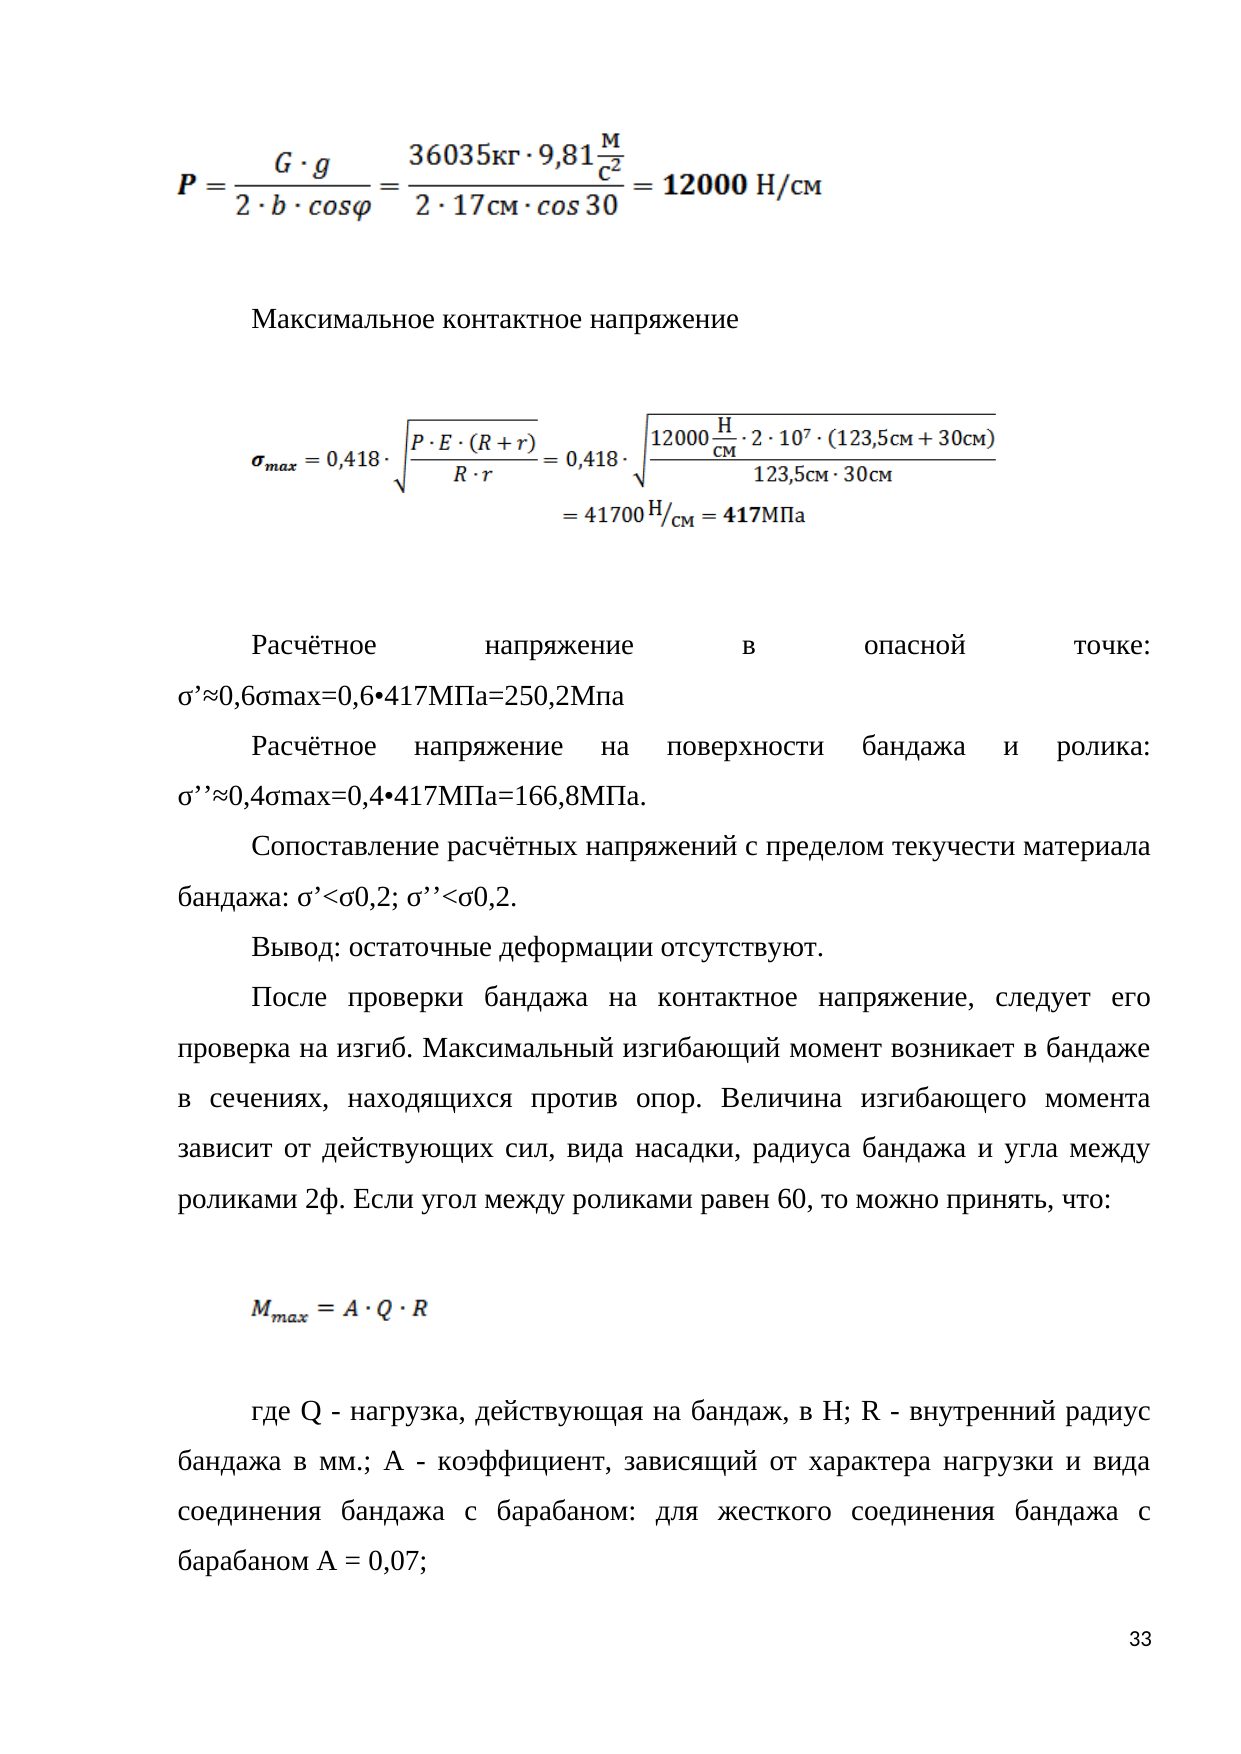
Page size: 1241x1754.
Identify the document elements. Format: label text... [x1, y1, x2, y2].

picture [251, 1281, 428, 1329]
text Расчётное напряжение на поверхности бандажа и ролика: σ’’≈0,4σmax=0,4•417МПа=166,8МПа. [177, 728, 1152, 812]
text где Q - нагрузка, действующая на бандаж, в Н; R - внутренний радиус бандажа в мм.; А - коэффициент, зависящий от характера нагрузки и вида соединения бандажа с барабаном: для жесткого соединения бандажа с барабаном А = 0,07; [177, 1393, 1152, 1577]
picture [177, 118, 823, 226]
picture [251, 401, 1048, 563]
text Расчётное напряжение в опасной точке: σ’≈0,6σmax=0,6•417МПа=250,2Мпа [177, 627, 1152, 711]
text Максимальное контактное напряжение [177, 301, 1152, 335]
text После проверки бандажа на контактное напряжение, следует его проверка на изгиб. Максимальный изгибающий момент возникает в бандаже в сечениях, находящихся против опор. Величина изгибающего момента зависит от действующих сил, вида насадки, радиуса бандажа и угла между роликами 2ф. Если угол между роликами равен 60, то можно принять, что: [177, 979, 1152, 1214]
text Вывод: остаточные деформации отсутствуют. [177, 929, 1152, 963]
text Сопоставление расчётных напряжений с пределом текучести материала бандажа: σ’<σ0,2; σ’’<σ0,2. [177, 828, 1152, 912]
